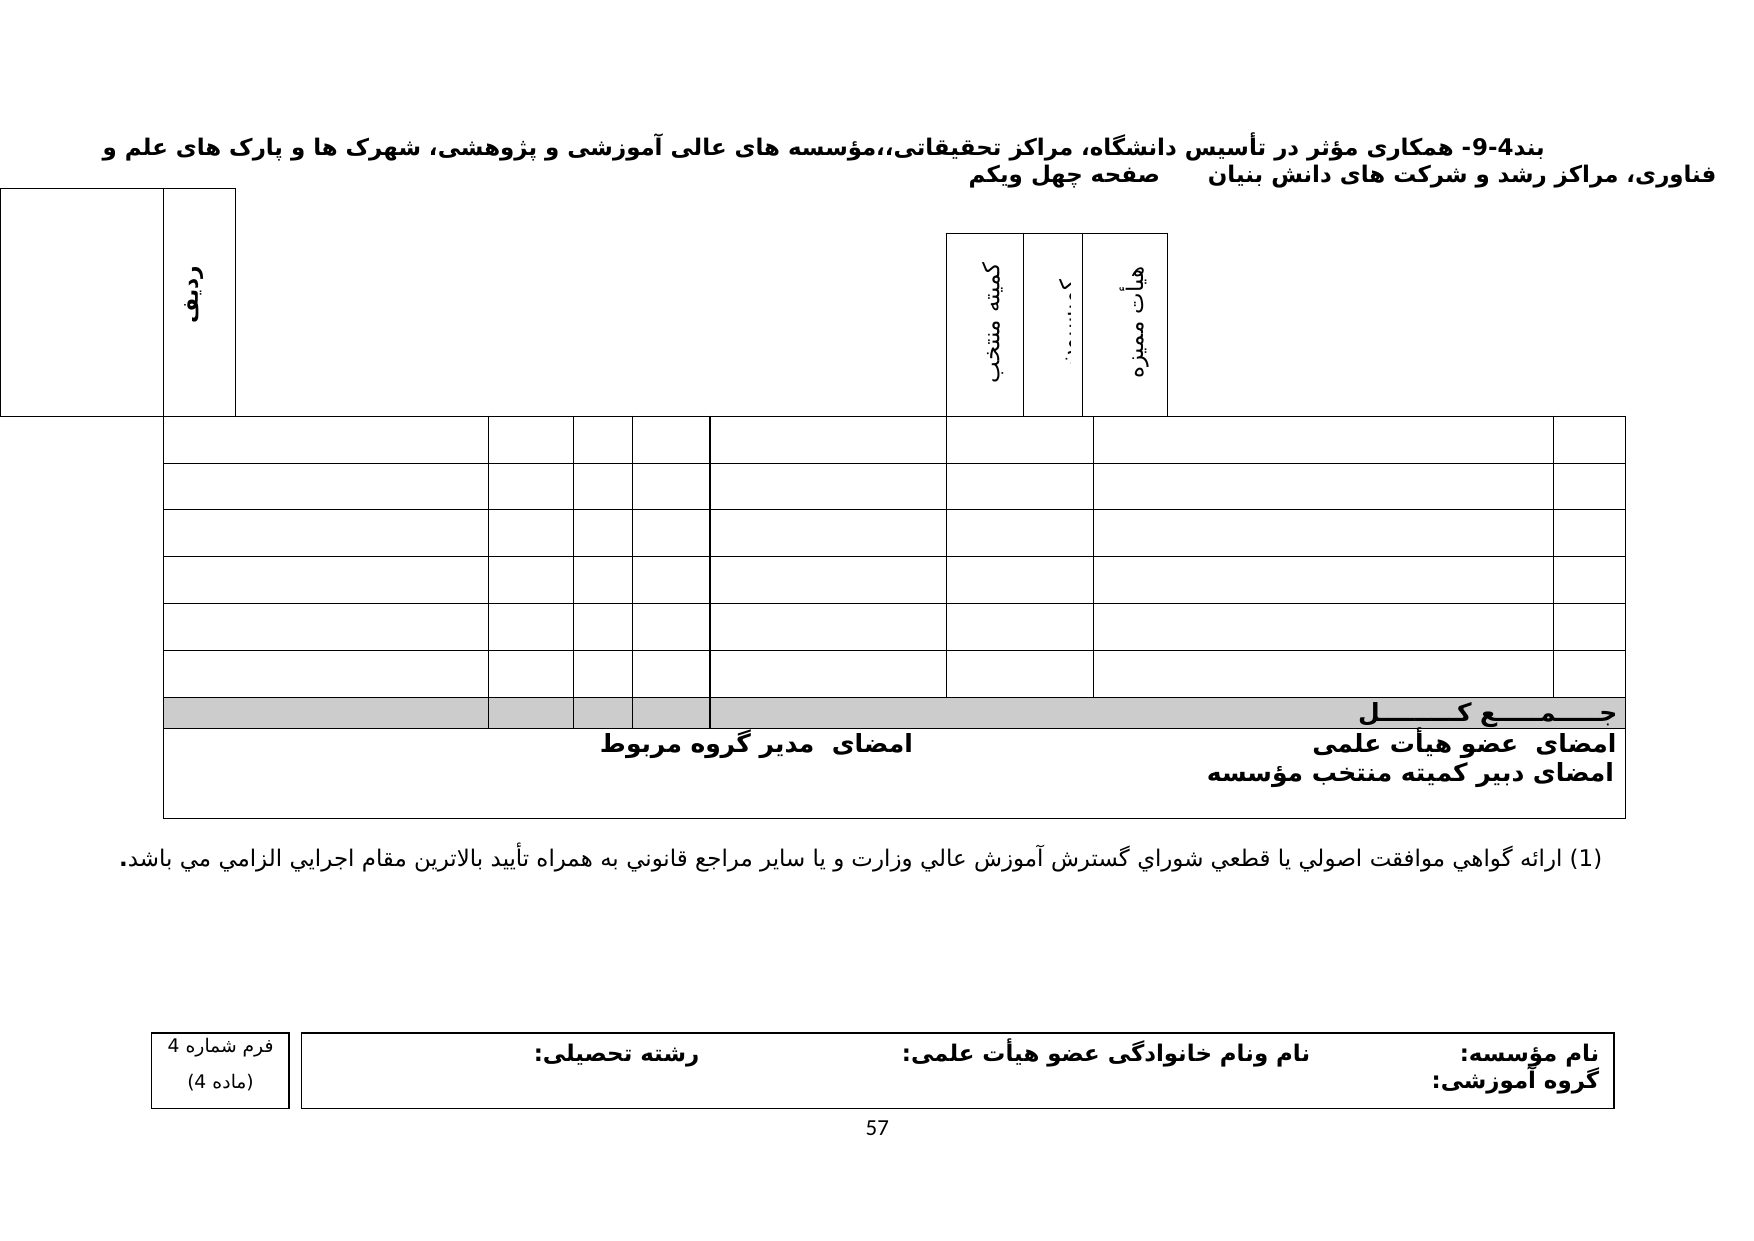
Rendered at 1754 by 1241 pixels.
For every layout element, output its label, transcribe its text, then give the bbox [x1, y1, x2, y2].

text (1) ارائه گواهي موافقت اصولي يا قطعي شوراي گسترش آموزش عالي وزارت و يا ساير مراجع قانوني به همراه تأييد بالاترين مقام اجرايي الزامي مي باشد. [37, 846, 1602, 872]
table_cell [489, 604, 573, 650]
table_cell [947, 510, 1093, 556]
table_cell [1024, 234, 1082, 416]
text بند4-9- همکاری مؤثر در تأسیس دانشگاه، مراکز تحقیقاتی،،مؤسسه های عالی آموزشی و پژوهشی، شهرک ها و پارک های علم و فناوری، مراکز رشد و شرکت های دانش بنیان صفحه چهل ویکم [37, 134, 1720, 187]
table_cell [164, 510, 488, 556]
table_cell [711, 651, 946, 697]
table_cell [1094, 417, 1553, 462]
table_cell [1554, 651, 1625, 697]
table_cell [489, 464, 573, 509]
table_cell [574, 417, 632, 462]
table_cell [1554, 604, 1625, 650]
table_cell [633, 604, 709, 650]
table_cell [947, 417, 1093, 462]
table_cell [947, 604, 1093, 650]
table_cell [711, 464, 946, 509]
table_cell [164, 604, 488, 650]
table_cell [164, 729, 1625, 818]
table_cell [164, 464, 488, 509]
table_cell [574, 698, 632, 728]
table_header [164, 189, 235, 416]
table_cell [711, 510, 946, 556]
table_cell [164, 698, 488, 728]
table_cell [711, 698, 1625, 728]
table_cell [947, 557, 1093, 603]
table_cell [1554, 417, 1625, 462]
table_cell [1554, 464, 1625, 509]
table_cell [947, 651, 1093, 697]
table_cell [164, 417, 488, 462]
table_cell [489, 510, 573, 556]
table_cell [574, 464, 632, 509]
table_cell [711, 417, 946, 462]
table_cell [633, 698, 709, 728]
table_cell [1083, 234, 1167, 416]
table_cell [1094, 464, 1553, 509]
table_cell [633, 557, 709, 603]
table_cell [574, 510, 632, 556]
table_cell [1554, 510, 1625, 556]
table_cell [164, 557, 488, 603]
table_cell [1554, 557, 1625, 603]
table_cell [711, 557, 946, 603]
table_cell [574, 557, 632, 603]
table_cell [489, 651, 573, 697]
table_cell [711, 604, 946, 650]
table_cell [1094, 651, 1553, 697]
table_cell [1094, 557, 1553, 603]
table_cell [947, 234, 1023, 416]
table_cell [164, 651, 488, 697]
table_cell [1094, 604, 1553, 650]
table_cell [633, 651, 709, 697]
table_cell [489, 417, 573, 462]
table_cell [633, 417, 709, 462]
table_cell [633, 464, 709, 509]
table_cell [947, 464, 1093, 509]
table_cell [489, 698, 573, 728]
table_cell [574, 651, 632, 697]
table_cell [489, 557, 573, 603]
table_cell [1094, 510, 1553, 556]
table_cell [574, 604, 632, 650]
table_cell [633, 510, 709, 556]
